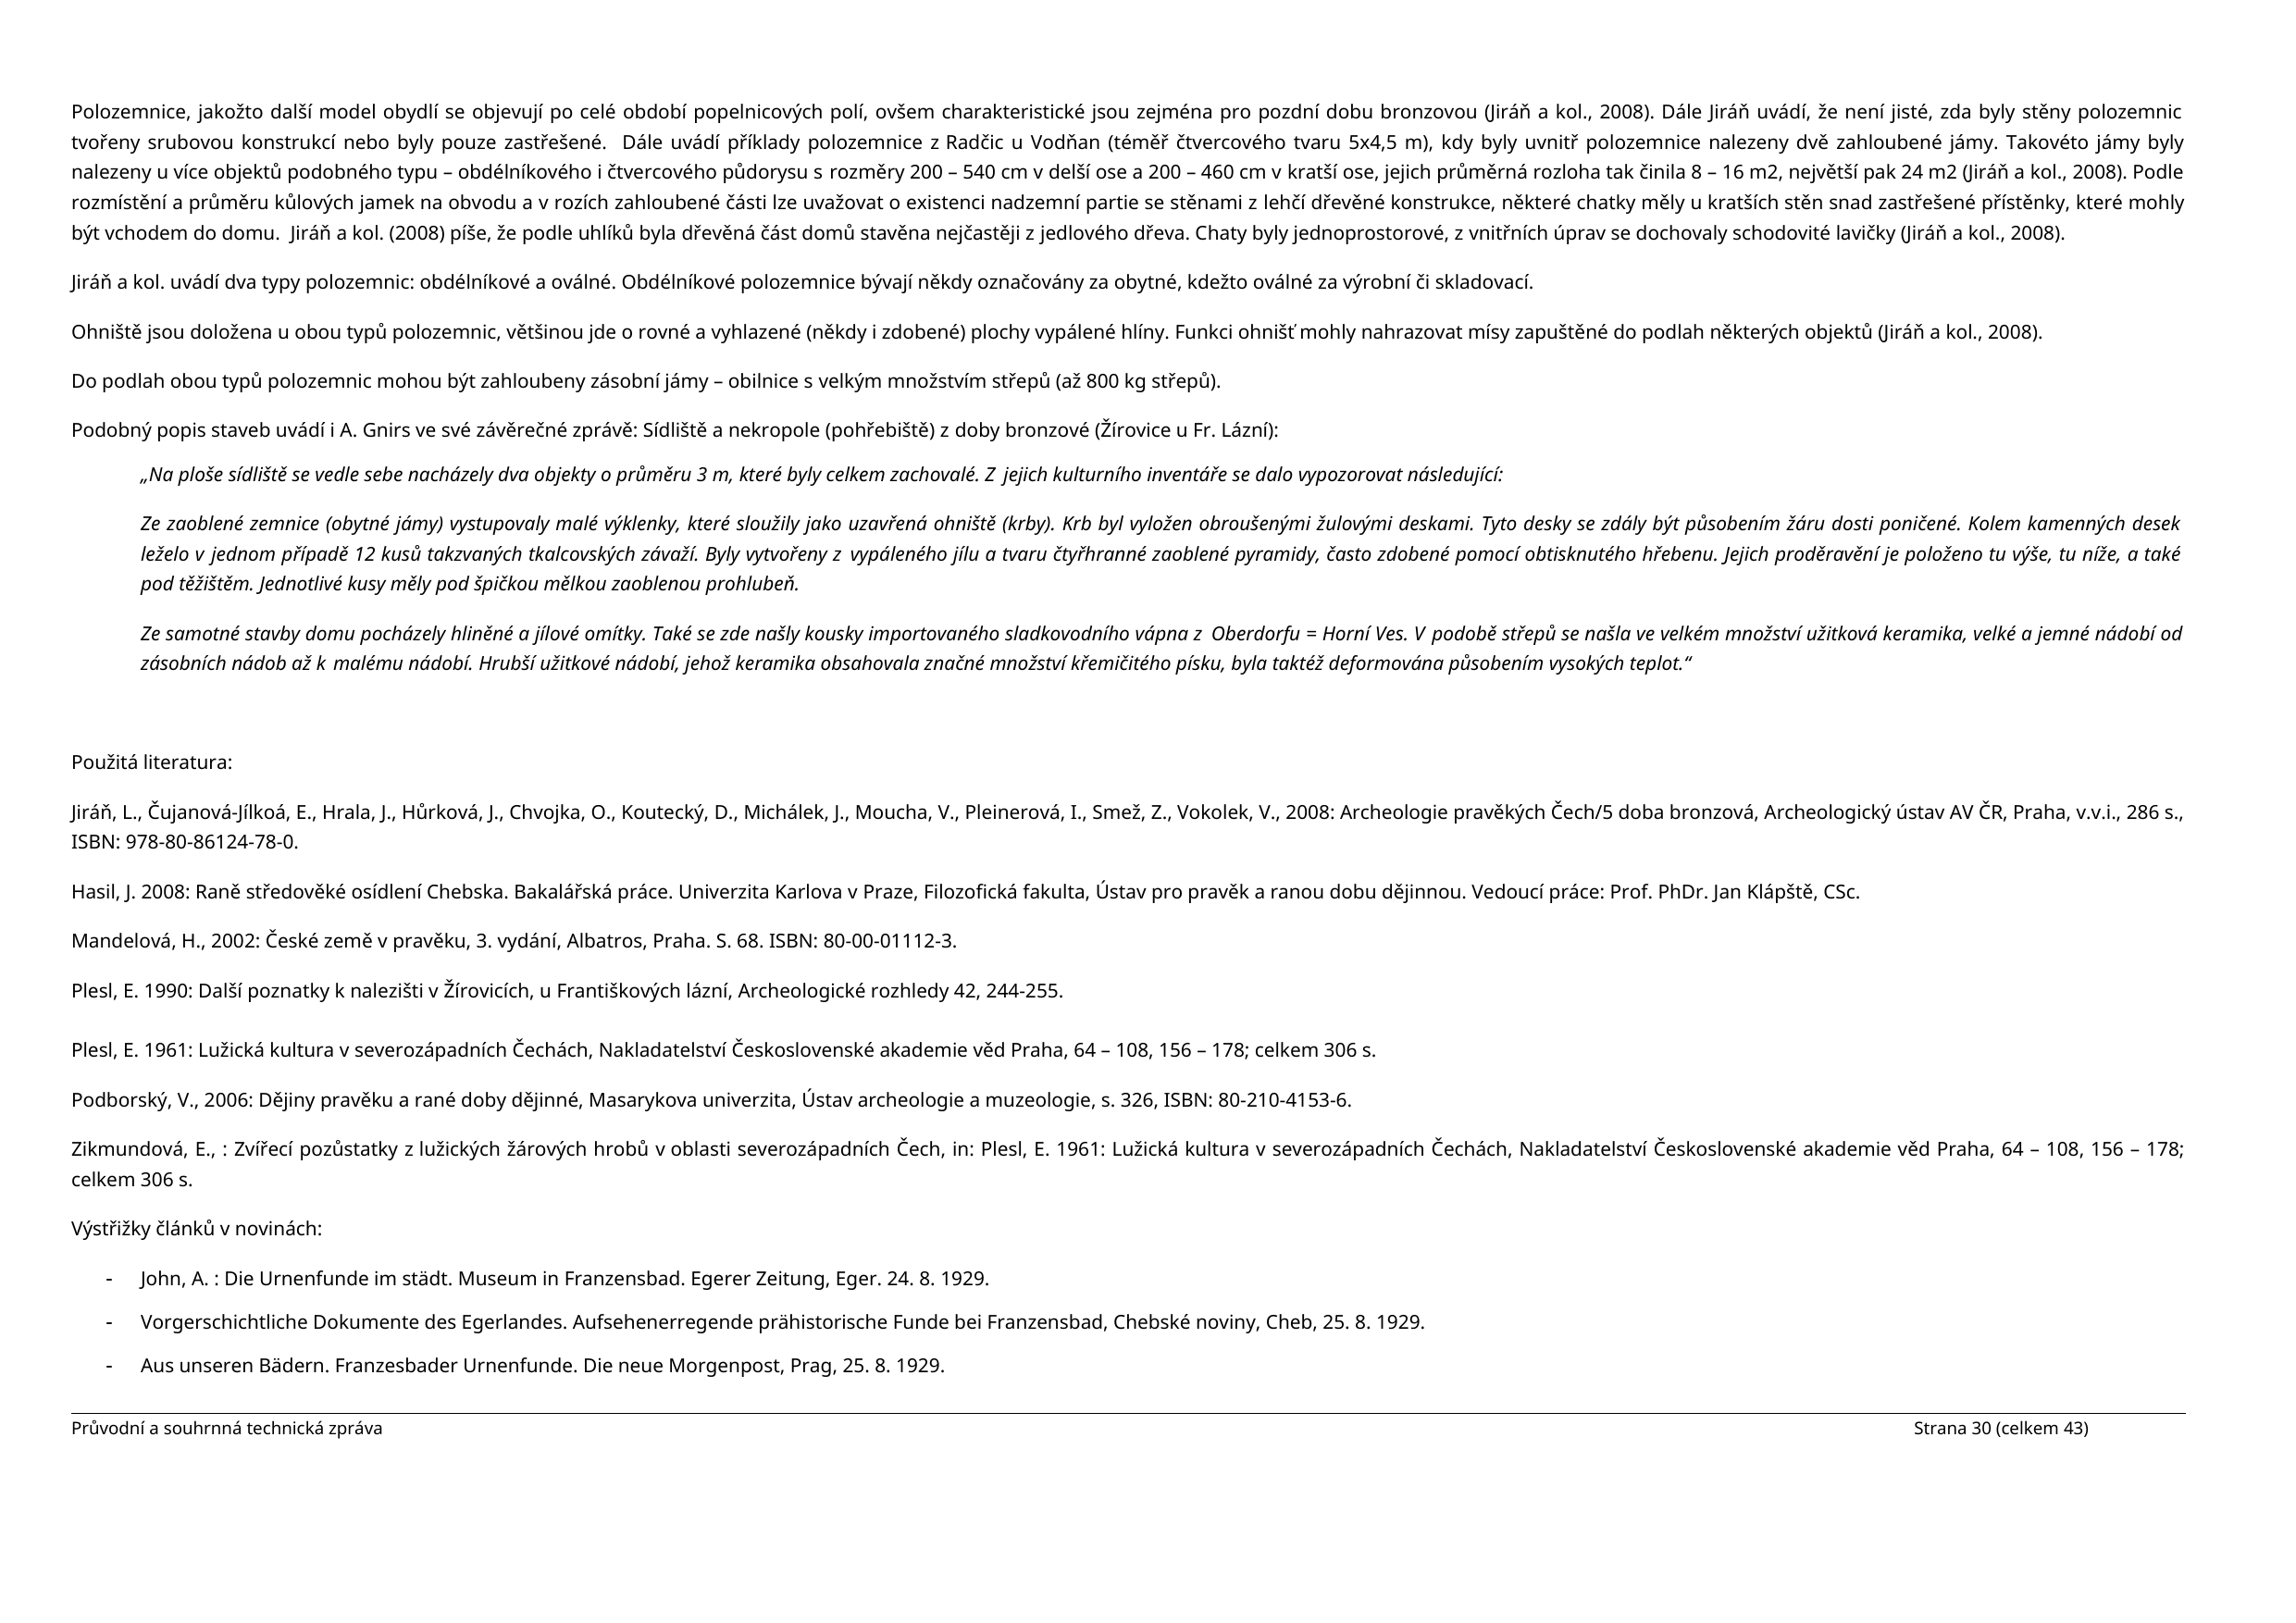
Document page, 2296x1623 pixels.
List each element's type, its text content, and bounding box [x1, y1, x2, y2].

text Použitá literatura: [71, 749, 2186, 775]
text Jiráň a kol. uvádí dva typy polozemnic: obdélníkové a oválné. Obdélníkové polozemnice bývají někdy označovány za obytné, kdežto oválné za výrobní či skladovací. [71, 268, 2186, 295]
list Vorgerschichtliche Dokumente des Egerlandes. Aufsehenerregende prähistorische Funde bei Franzensbad, Chebské noviny, Cheb, 25. 8. 1929. [105, 1308, 2186, 1335]
text Hasil, J. 2008: Raně středověké osídlení Chebska. Bakalářská práce. Univerzita Karlova v Praze, Filozofická fakulta, Ústav pro pravěk a ranou dobu dějinnou. Vedoucí práce: Prof. PhDr. Jan Klápště, CSc. [71, 878, 2186, 904]
list Podobný popis staveb uvádí i A. Gnirs ve své závěrečné zprávě: Sídliště a nekropole (pohřebiště) z doby bronzové (Žírovice u Fr. Lázní): [71, 417, 2186, 443]
text Podborský, V., 2006: Dějiny pravěku a rané doby dějinné, Masarykova univerzita, Ústav archeologie a muzeologie, s. 326, ISBN: 80-210-4153-6. [71, 1086, 2186, 1112]
text Výstřižky článků v novinách: [71, 1215, 2186, 1242]
list Aus unseren Bädern. Franzesbader Urnenfunde. Die neue Morgenpost, Prag, 25. 8. 1929. [105, 1352, 2186, 1379]
text Do podlah obou typů polozemnic mohou být zahloubeny zásobní jámy – obilnice s velkým množstvím střepů (až 800 kg střepů). [71, 367, 2186, 394]
text Ohniště jsou doložena u obou typů polozemnic, většinou jde o rovné a vyhlazené (někdy i zdobené) plochy vypálené hlíny. Funkci ohnišť mohly nahrazovat mísy zapuštěné do podlah některých objektů (Jiráň a kol., 2008). [71, 318, 2186, 344]
text Jiráň, L., Čujanová-Jílkoá, E., Hrala, J., Hůrková, J., Chvojka, O., Koutecký, D., Michálek, J., Moucha, V., Pleinerová, I., Smež, Z., Vokolek, V., 2008: Archeologie pravěkých Čech/5 doba bronzová, Archeologický ústav AV ČR, Praha, v.v.i., 286 s., ISBN: 978-80-86124-78-0. [71, 799, 2186, 855]
text Zikmundová, E., : Zvířecí pozůstatky z lužických žárových hrobů v oblasti severozápadních Čech, in: Plesl, E. 1961: Lužická kultura v severozápadních Čechách, Nakladatelství Československé akademie věd Praha, 64 – 108, 156 – 178; celkem 306 s. [71, 1135, 2186, 1192]
list John, A. : Die Urnenfunde im städt. Museum in Franzensbad. Egerer Zeitung, Eger. 24. 8. 1929. [105, 1265, 2186, 1291]
text Plesl, E. 1961: Lužická kultura v severozápadních Čechách, Nakladatelství Československé akademie věd Praha, 64 – 108, 156 – 178; celkem 306 s. [71, 1037, 2186, 1063]
text Mandelová, H., 2002: České země v pravěku, 3. vydání, Albatros, Praha. S. 68. ISBN: 80-00-01112-3. [71, 927, 2186, 954]
text „Na ploše sídliště se vedle sebe nacházely dva objekty o průměru 3 m, které byly celkem zachovalé. Z jejich kulturního inventáře se dalo vypozorovat následující: [141, 461, 2186, 487]
text Plesl, E. 1990: Další poznatky k nalezišti v Žírovicích, u Františkových lázní, Archeologické rozhledy 42, 244-255. [71, 977, 2186, 1003]
text Ze samotné stavby domu pocházely hliněné a jílové omítky. Také se zde našly kousky importovaného sladkovodního vápna z Oberdorfu = Horní Ves. V podobě střepů se našla ve velkém množství užitková keramika, velké a jemné nádobí od zásobních nádob až k malému nádobí. Hrubší užitkové nádobí, jehož keramika obsahovala značné množství křemičitého písku, byla taktéž deformována působením vysokých teplot.“ [141, 620, 2186, 676]
text Ze zaoblené zemnice (obytné jámy) vystupovaly malé výklenky, které sloužily jako uzavřená ohniště (krby). Krb byl vyložen obroušenými žulovými deskami. Tyto desky se zdály být působením žáru dosti poničené. Kolem kamenných desek leželo v jednom případě 12 kusů takzvaných tkalcovských závaží. Byly vytvořeny z vypáleného jílu a tvaru čtyřhranné zaoblené pyramidy, často zdobené pomocí obtisknutého hřebenu. Jejich proděravění je položeno tu výše, tu níže, a také pod těžištěm. Jednotlivé kusy měly pod špičkou mělkou zaoblenou prohlubeň. [141, 510, 2186, 597]
text Polozemnice, jakožto další model obydlí se objevují po celé období popelnicových polí, ovšem charakteristické jsou zejména pro pozdní dobu bronzovou (Jiráň a kol., 2008). Dále Jiráň uvádí, že není jisté, zda byly stěny polozemnic tvořeny srubovou konstrukcí nebo byly pouze zastřešené. Dále uvádí příklady polozemnice z Radčic u Vodňan (téměř čtvercového tvaru 5x4,5 m), kdy byly uvnitř polozemnice nalezeny dvě zahloubené jámy. Takovéto jámy byly nalezeny u více objektů podobného typu – obdélníkového i čtvercového půdorysu s rozměry 200 – 540 cm v delší ose a 200 – 460 cm v kratší ose, jejich průměrná rozloha tak činila 8 – 16 m2, největší pak 24 m2 (Jiráň a kol., 2008). Podle rozmístění a průměru kůlových jamek na obvodu a v rozích zahloubené části lze uvažovat o existenci nadzemní partie se stěnami z lehčí dřevěné konstrukce, některé chatky měly u kratších stěn snad zastřešené přístěnky, které mohly být vchodem do domu. Jiráň a kol. (2008) píše, že podle uhlíků byla dřevěná část domů stavěna nejčastěji z jedlového dřeva. Chaty byly jednoprostorové, z vnitřních úprav se dochovaly schodovité lavičky (Jiráň a kol., 2008). [71, 98, 2186, 245]
